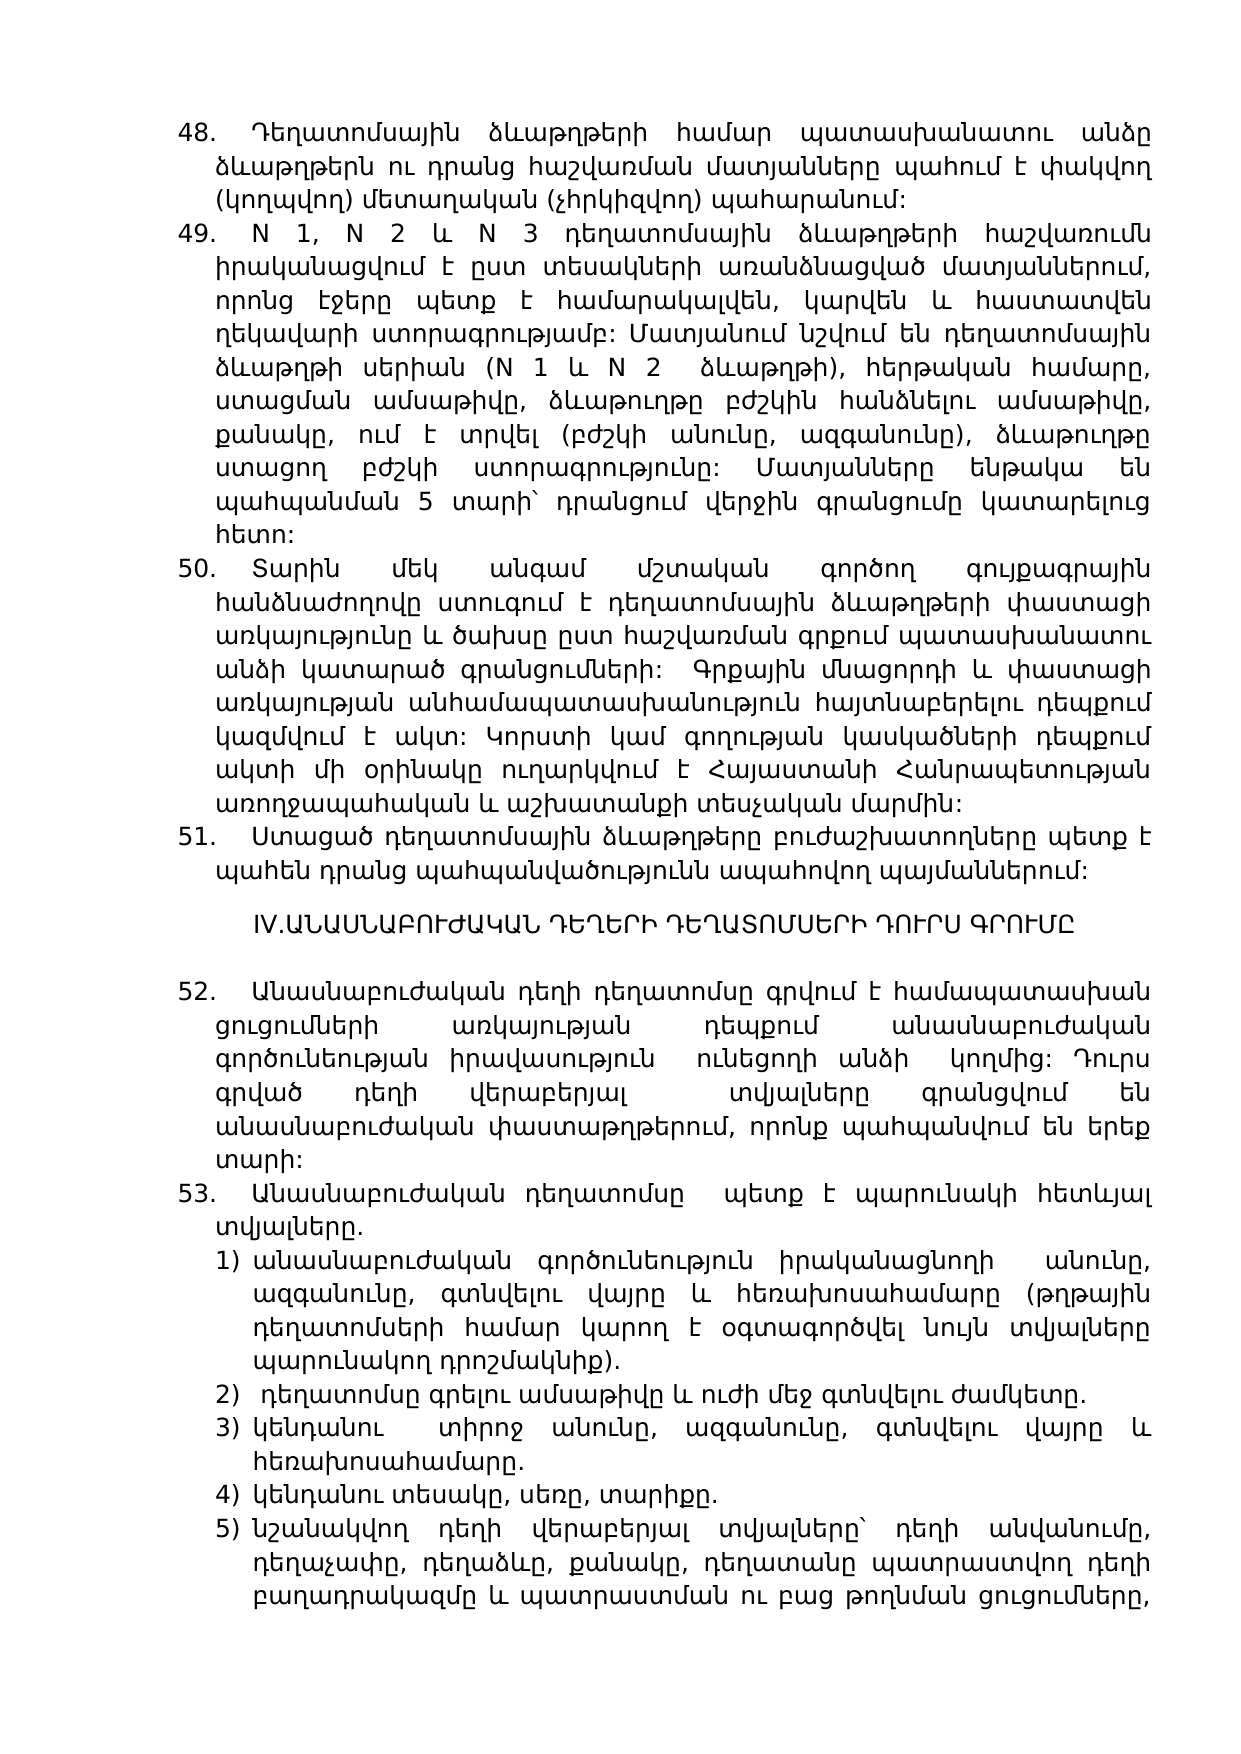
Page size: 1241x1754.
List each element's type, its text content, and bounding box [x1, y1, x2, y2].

list Դեղատոմսային ձևաթղթերի համար պատասխանատու անձը ձևաթղթերն ու դրանց հաշվառման մատյանները պահում է փակվող (կողպվող) մետաղական (չհրկիզվող) պահարանում: [177, 118, 1152, 214]
list Տարին մեկ անգամ մշտական գործող գույքագրային հանձնաժողովը ստուգում է դեղատոմսային ձևաթղթերի փաստացի առկայությունը և ծախսը ըստ հաշվառման գրքում պատասխանատու անձի կատարած գրանցումների: Գրքային մնացորդի և փաստացի առկայության անհամապատասխանություն հայտնաբերելու դեպքում կազմվում է ակտ: Կորստի կամ գողության կասկածների դեպքում ակտի մի օրինակը ուղարկվում է Հայաստանի Հանրապետության առողջապահական և աշխատանքի տեսչական մարմին: [177, 554, 1152, 818]
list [215, 1514, 1152, 1610]
list դեղատոմսը գրելու ամսաթիվը և ուժի մեջ գտնվելու ժամկետը. [215, 1380, 1152, 1409]
text IV.ԱՆԱՍՆԱԲՈՒԺԱԿԱՆ ԴԵՂԵՐԻ ԴԵՂԱՏՈՄՍԵՐԻ ԴՈՒՐՍ ԳՐՈՒՄԸ [177, 910, 1152, 939]
list N 1, N 2 և N 3 դեղատոմսային ձևաթղթերի հաշվառումն իրականացվում է ըստ տեսակների առանձնացված մատյաններում, որոնց էջերը պետք է համարակալվեն, կարվեն և հաստատվեն ղեկավարի ստորագրությամբ: Մատյանում նշվում են դեղատոմսային ձևաթղթի սերիան (N 1 և N 2 ձևաթղթի), հերթական համարը, ստացման ամսաթիվը, ձևաթուղթը բժշկին հանձնելու ամսաթիվը, քանակը, ում է տրվել (բժշկի անունը, ազգանունը), ձևաթուղթը ստացող բժշկի ստորագրությունը: Մատյանները ենթակա են պահպանման 5 տարի՝ դրանցում վերջին գրանցումը կատարելուց հետո: [177, 219, 1152, 550]
list կենդանու տեսակը, սեռը, տարիքը. [215, 1481, 1152, 1510]
list անասնաբուժական գործունեություն իրականացնողի անունը, ազգանունը, գտնվելու վայրը և հեռախոսահամարը (թղթային դեղատոմսերի համար կարող է օգտագործվել նույն տվյալները պարունակող դրոշմակնիք). [215, 1246, 1152, 1376]
list Ստացած դեղատոմսային ձևաթղթերը բուժաշխատողները պետք է պահեն դրանց պահպանվածությունն ապահովող պայմաններում: [177, 822, 1152, 885]
list կենդանու տիրոջ անունը, ազգանունը, գտնվելու վայրը և հեռախոսահամարը. [215, 1413, 1152, 1476]
list Անասնաբուժական դեղատոմսը պետք է պարունակի հետևյալ տվյալները. [177, 1179, 1152, 1241]
list Անասնաբուժական դեղի դեղատոմսը գրվում է համապատասխան ցուցումների առկայության դեպքում անասնաբուժական գործունեության իրավասություն ունեցողի անձի կողմից: Դուրս գրված դեղի վերաբերյալ տվյալները գրանցվում են անասնաբուժական փաստաթղթերում, որոնք պահպանվում են երեք տարի: [177, 977, 1152, 1174]
